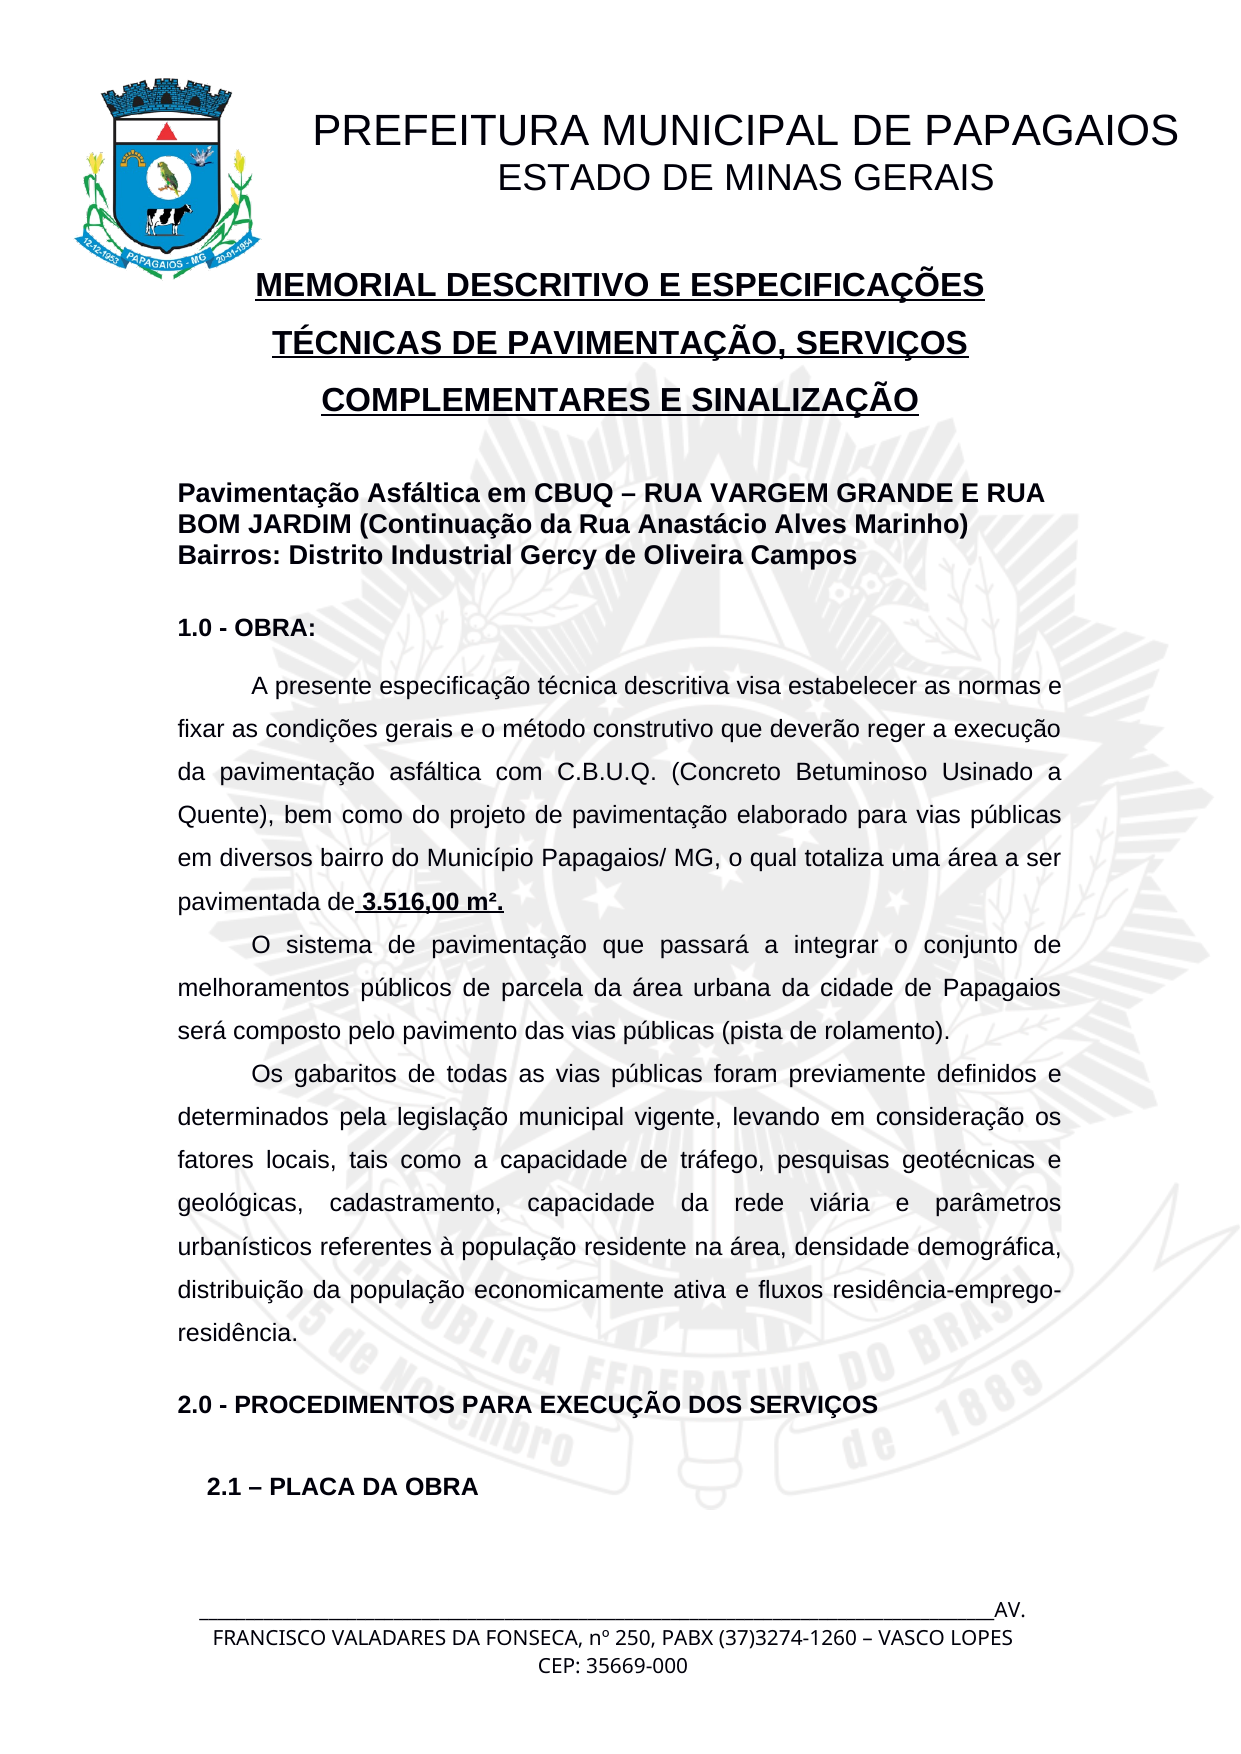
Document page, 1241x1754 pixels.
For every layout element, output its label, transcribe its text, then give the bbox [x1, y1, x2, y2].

picture [73, 73, 262, 281]
text 2.1 – PLACA DA OBRA [207, 1472, 1063, 1501]
text MEMORIAL DESCRITIVO E ESPECIFICAÇÕES TÉCNICAS DE PAVIMENTAÇÃO, SERVIÇOS COMPLEMENTARES E SINALIZAÇÃO [177, 265, 1063, 419]
picture [154, 262, 164, 267]
picture [106, 254, 115, 261]
text O sistema de pavimentação que passará a integrar o conjunto de melhoramentos públicos de parcela da área urbana da cidade de Papagaios será composto pelo pavimento das vias públicas (pista de rolamento). [177, 930, 1063, 1045]
picture [237, 240, 252, 251]
picture [200, 259, 213, 265]
text A presente especificação técnica descritiva visa estabelecer as normas e fixar as condições gerais e o método construtivo que deverão reger a execução da pavimentação asfáltica com C.B.U.Q. (Concreto Betuminoso Usinado a Quente), bem como do projeto de pavimentação elaborado para vias públicas em diversos bairro do Município Papagaios/ MG, o qual totaliza uma área a ser pavimentada de 3.516,00 m². [177, 671, 1063, 915]
text 1.0 - OBRA: [177, 613, 1063, 642]
picture [176, 362, 1241, 1510]
text Os gabaritos de todas as vias públicas foram previamente definidos e determinados pela legislação municipal vigente, levando em consideração os fatores locais, tais como a capacidade de tráfego, pesquisas geotécnicas e geológicas, cadastramento, capacidade da rede viária e parâmetros urbanísticos referentes à população residente na área, densidade demográfica, distribuição da população economicamente ativa e fluxos residência-emprego-residência. [177, 1059, 1063, 1347]
picture [226, 251, 236, 257]
text Bairros: Distrito Industrial Gercy de Oliveira Campos [177, 539, 1063, 570]
text Pavimentação Asfáltica em CBUQ – RUA VARGEM GRANDE E RUA BOM JARDIM (Continuação da Rua Anastácio Alves Marinho) [177, 477, 1063, 539]
text 2.0 - PROCEDIMENTOS PARA EXECUÇÃO DOS SERVIÇOS [177, 1390, 1063, 1418]
